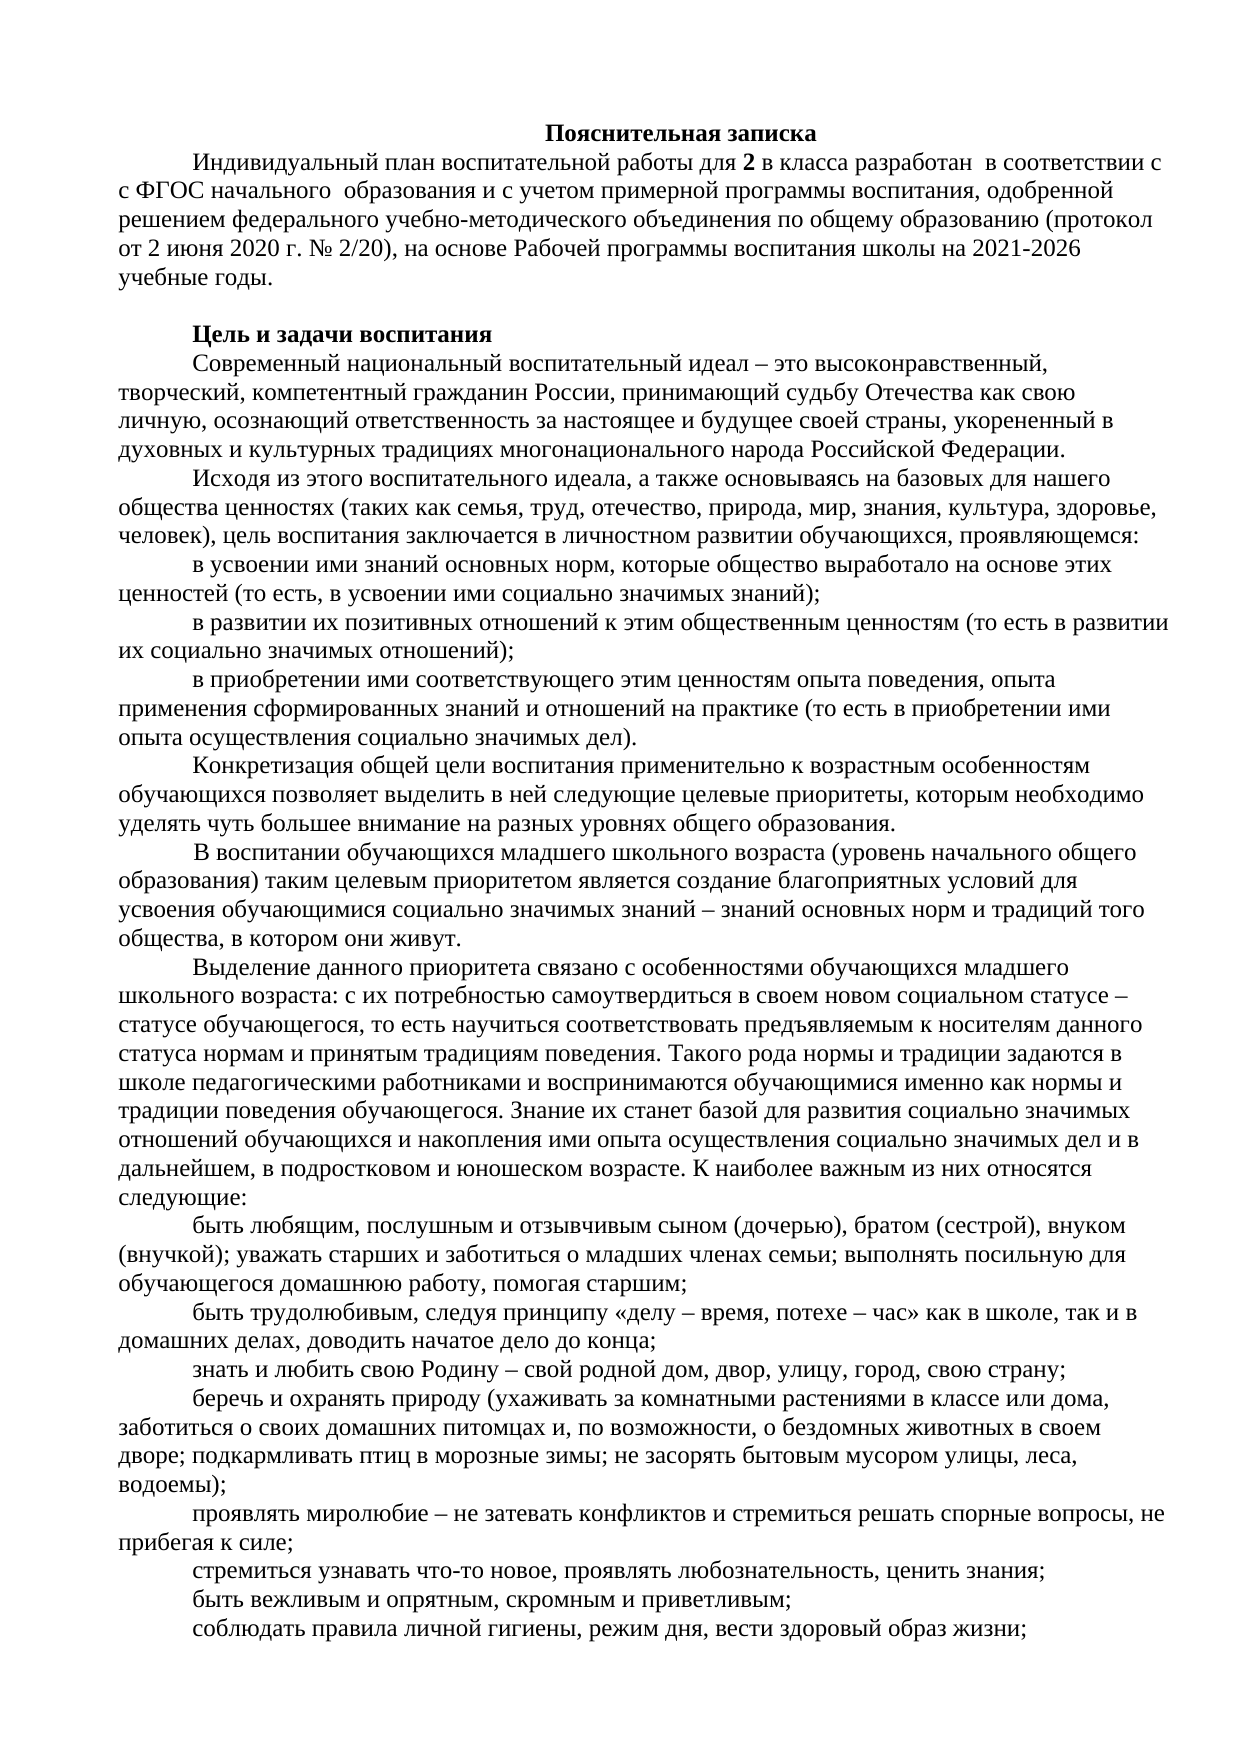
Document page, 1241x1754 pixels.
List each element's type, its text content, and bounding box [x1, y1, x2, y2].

text Цель и задачи воспитания [118, 319, 1169, 348]
text беречь и охранять природу (ухаживать за комнатными растениями в классе или дома, заботиться о своих домашних питомцах и, по возможности, о бездомных животных в своем дворе; подкармливать птиц в морозные зимы; не засорять бытовым мусором улицы, леса, водоемы); [118, 1383, 1169, 1498]
text Исходя из этого воспитательного идеала, а также основываясь на базовых для нашего общества ценностях (таких как семья, труд, отечество, природа, мир, знания, культура, здоровье, человек), цель воспитания заключается в личностном развитии обучающихся, проявляющемся: [118, 463, 1169, 549]
text в приобретении ими соответствующего этим ценностям опыта поведения, опыта применения сформированных знаний и отношений на практике (то есть в приобретении ими опыта осуществления социально значимых дел). [118, 664, 1169, 751]
text Выделение данного приоритета связано с особенностями обучающихся младшего школьного возраста: с их потребностью самоутвердиться в своем новом социальном статусе – статусе обучающегося, то есть научиться соответствовать предъявляемым к носителям данного статуса нормам и принятым традициям поведения. Такого рода нормы и традиции задаются в школе педагогическими работниками и воспринимаются обучающимися именно как нормы и традиции поведения обучающегося. Знание их станет базой для развития социально значимых отношений обучающихся и накопления ими опыта осуществления социально значимых дел и в дальнейшем, в подростковом и юношеском возрасте. К наиболее важным из них относятся следующие: [118, 952, 1169, 1211]
text проявлять миролюбие – не затевать конфликтов и стремиться решать спорные вопросы, не прибегая к силе; [118, 1498, 1169, 1556]
text Пояснительная записка [118, 118, 1169, 147]
text быть вежливым и опрятным, скромным и приветливым; [118, 1584, 1169, 1613]
text Конкретизация общей цели воспитания применительно к возрастным особенностям обучающихся позволяет выделить в ней следующие целевые приоритеты, которым необходимо уделять чуть большее внимание на разных уровнях общего образования. [118, 751, 1169, 837]
text в усвоении ими знаний основных норм, которые общество выработало на основе этих ценностей (то есть, в усвоении ими социально значимых знаний); [118, 549, 1169, 607]
text знать и любить свою Родину – свой родной дом, двор, улицу, город, свою страну; [118, 1354, 1169, 1383]
text быть трудолюбивым, следуя принципу «делу – время, потехе – час» как в школе, так и в домашних делах, доводить начатое дело до конца; [118, 1297, 1169, 1354]
text в развитии их позитивных отношений к этим общественным ценностям (то есть в развитии их социально значимых отношений); [118, 607, 1169, 664]
text быть любящим, послушным и отзывчивым сыном (дочерью), братом (сестрой), внуком (внучкой); уважать старших и заботиться о младших членах семьи; выполнять посильную для обучающегося домашнюю работу, помогая старшим; [118, 1211, 1169, 1297]
text стремиться узнавать что-то новое, проявлять любознательность, ценить знания; [118, 1556, 1169, 1584]
text Современный национальный воспитательный идеал – это высоконравственный, творческий, компетентный гражданин России, принимающий судьбу Отечества как свою личную, осознающий ответственность за настоящее и будущее своей страны, укорененный в духовных и культурных традициях многонационального народа Российской Федерации. [118, 348, 1169, 463]
text Индивидуальный план воспитательной работы для 2 в класса разработан в соответствии с с ФГОС начального образования и с учетом примерной программы воспитания, одобренной решением федерального учебно-методического объединения по общему образованию (протокол от 2 июня 2020 г. № 2/20), на основе Рабочей программы воспитания школы на 2021-2026 учебные годы. [118, 147, 1169, 291]
text В воспитании обучающихся младшего школьного возраста (уровень начального общего образования) таким целевым приоритетом является создание благоприятных условий для усвоения обучающимися социально значимых знаний – знаний основных норм и традиций того общества, в котором они живут. [118, 837, 1169, 952]
text соблюдать правила личной гигиены, режим дня, вести здоровый образ жизни; [118, 1613, 1169, 1642]
